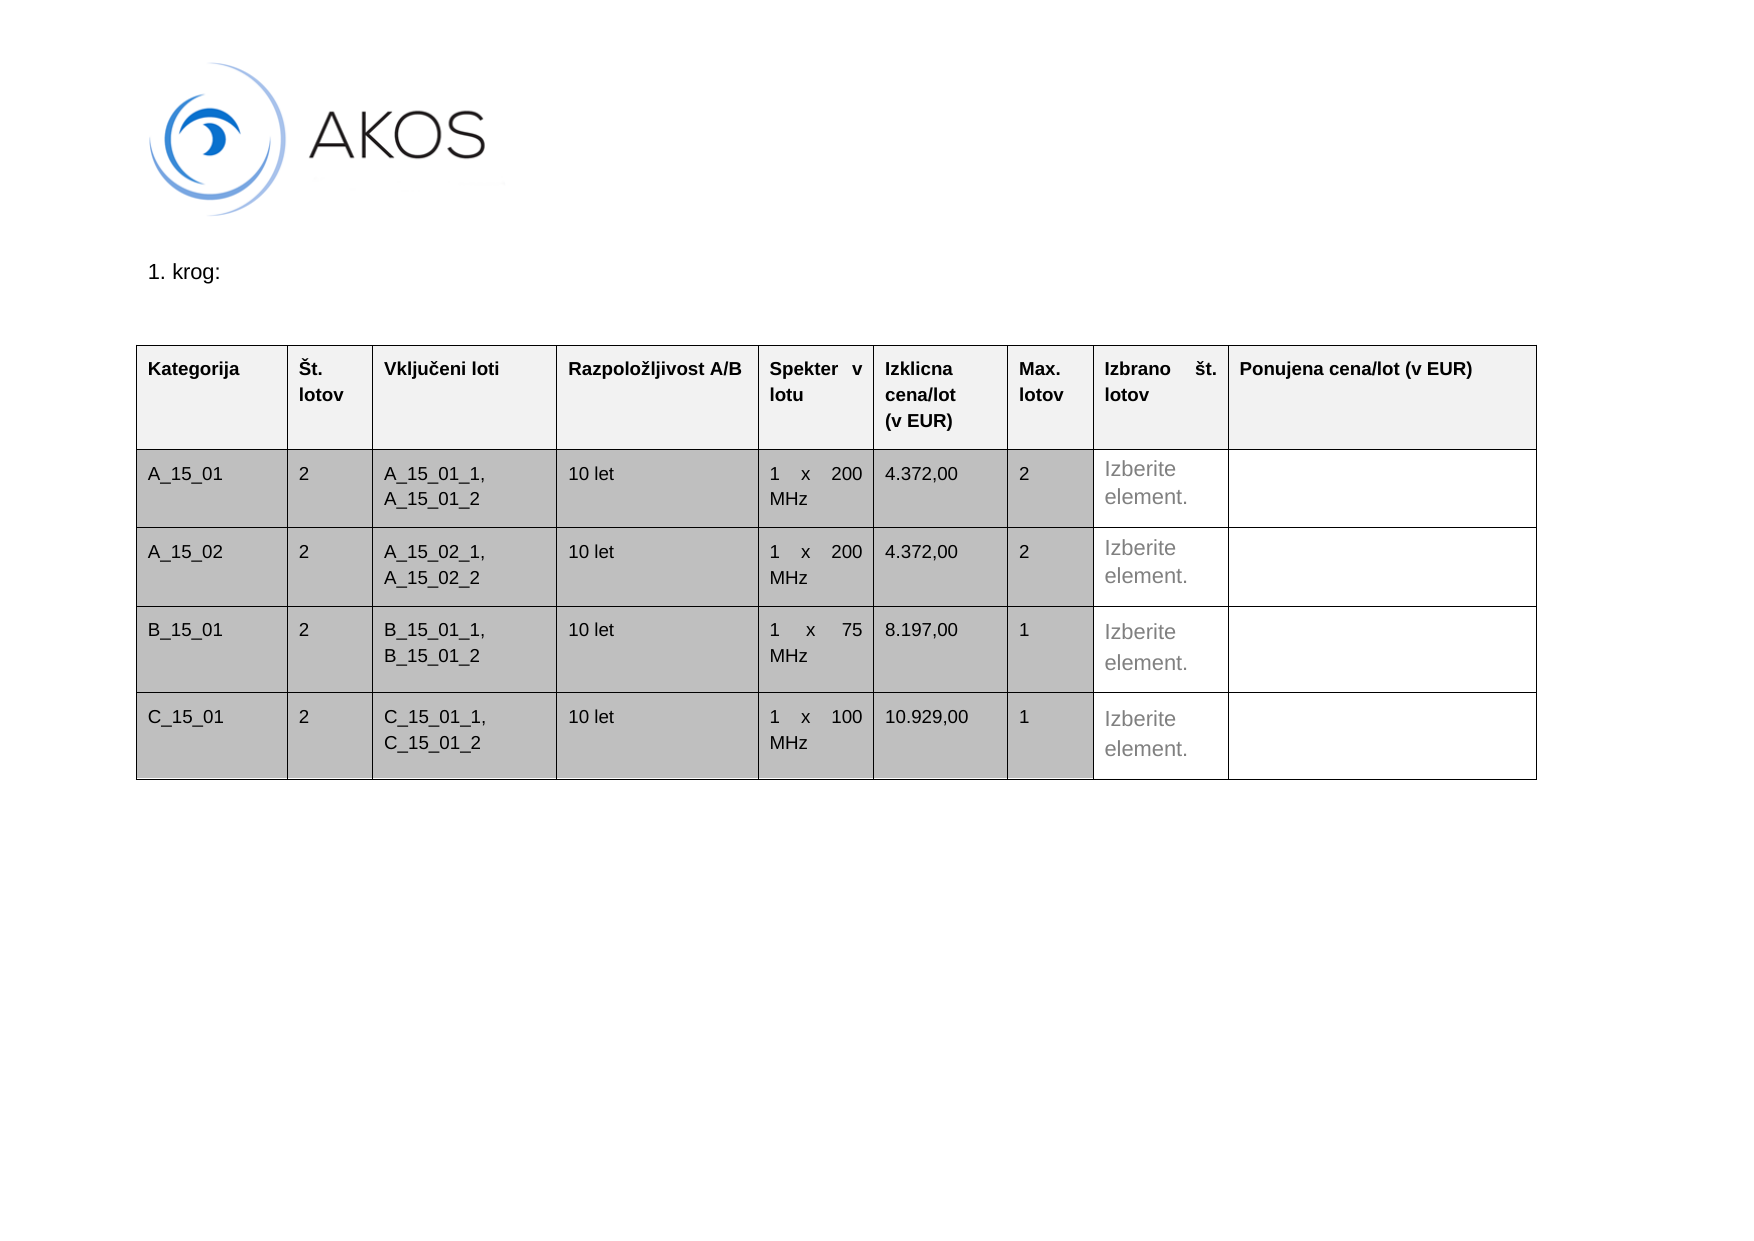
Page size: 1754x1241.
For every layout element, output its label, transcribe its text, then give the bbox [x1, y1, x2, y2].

table_cell 1 x 75 MHz [759, 607, 873, 692]
table_cell [1229, 450, 1536, 527]
table_header Razpoložljivost A/B [557, 346, 758, 449]
table_header Izbrano št. lotov [1094, 346, 1228, 449]
table_cell C_15_01_1, C_15_01_2 [373, 693, 556, 778]
table_cell 2 [288, 693, 372, 778]
table_cell A_15_01_1, A_15_01_2 [373, 450, 556, 527]
table_cell 4.372,00 [874, 450, 1007, 527]
table_cell 1 x 200 MHz [759, 450, 873, 527]
table_cell C_15_01 [137, 693, 287, 778]
table_cell [1094, 528, 1228, 606]
table_header Vključeni loti [373, 346, 556, 449]
table_header Izklicna cena/lot (v EUR) [874, 346, 1007, 449]
table_cell 10 let [557, 450, 758, 527]
table_cell 10 let [557, 607, 758, 692]
table_cell [1229, 607, 1536, 692]
table_cell 2 [288, 450, 372, 527]
table_header Št. lotov [288, 346, 372, 449]
table_header Ponujena cena/lot (v EUR) [1229, 346, 1536, 449]
table_cell 10.929,00 [874, 693, 1007, 778]
table_cell [1094, 693, 1228, 778]
table_cell [1229, 693, 1536, 778]
text 1. krog: [148, 259, 1547, 284]
table_cell A_15_02_1, A_15_02_2 [373, 528, 556, 606]
picture [147, 59, 509, 220]
table_cell 4.372,00 [874, 528, 1007, 606]
table_cell 2 [288, 528, 372, 606]
table_cell 2 [288, 607, 372, 692]
table_cell 10 let [557, 693, 758, 778]
table_cell 1 [1008, 693, 1093, 778]
table_cell 1 x 200 MHz [759, 528, 873, 606]
table_header Max. lotov [1008, 346, 1093, 449]
table_cell 10 let [557, 528, 758, 606]
table_cell B_15_01_1, B_15_01_2 [373, 607, 556, 692]
table_cell A_15_01 [137, 450, 287, 527]
table_cell 8.197,00 [874, 607, 1007, 692]
table_cell 2 [1008, 528, 1093, 606]
table_cell 1 x 100 MHz [759, 693, 873, 778]
table_cell [1094, 450, 1228, 527]
table_header Spekter v lotu [759, 346, 873, 449]
table_cell [1229, 528, 1536, 606]
table_header Kategorija [137, 346, 287, 449]
table_cell 2 [1008, 450, 1093, 527]
table_cell A_15_02 [137, 528, 287, 606]
table_cell B_15_01 [137, 607, 287, 692]
table_cell [1094, 607, 1228, 692]
table_cell 1 [1008, 607, 1093, 692]
